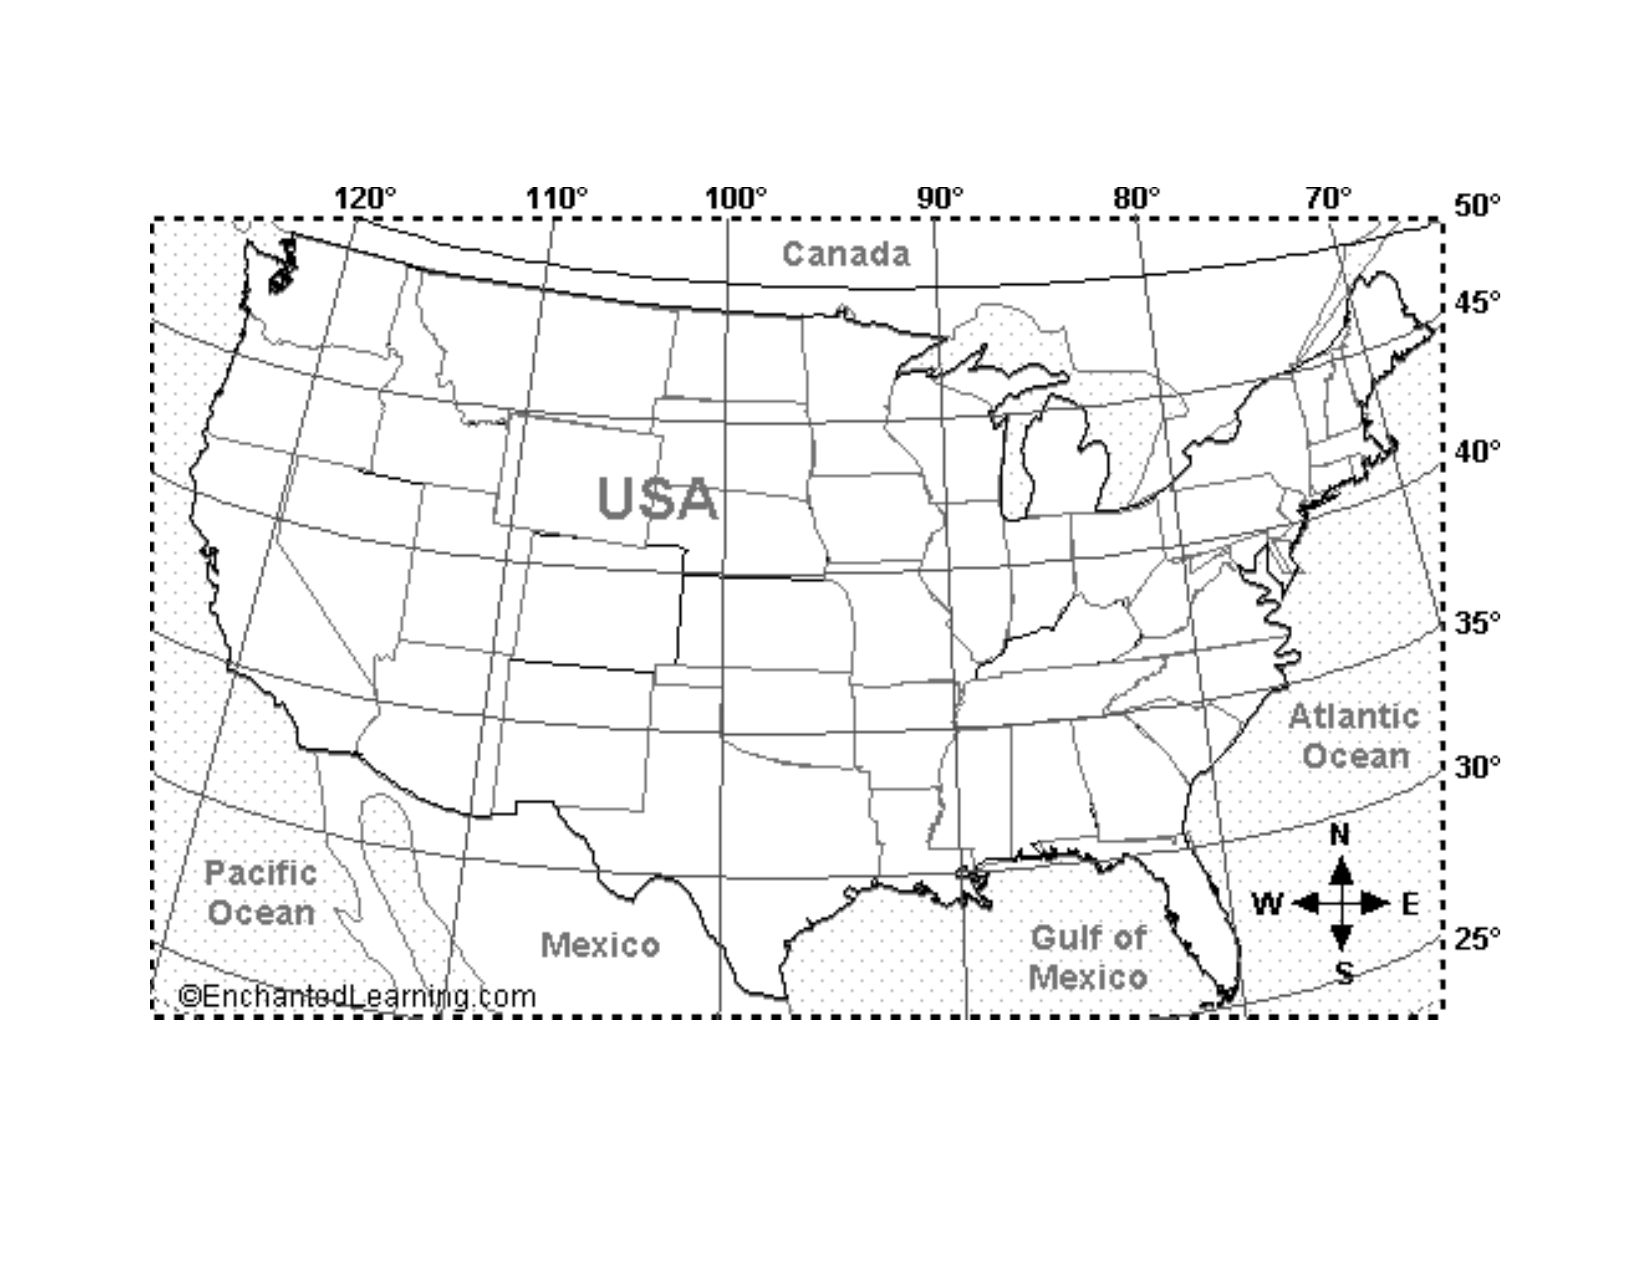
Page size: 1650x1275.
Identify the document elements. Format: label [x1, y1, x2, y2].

picture [150, 187, 1500, 1020]
